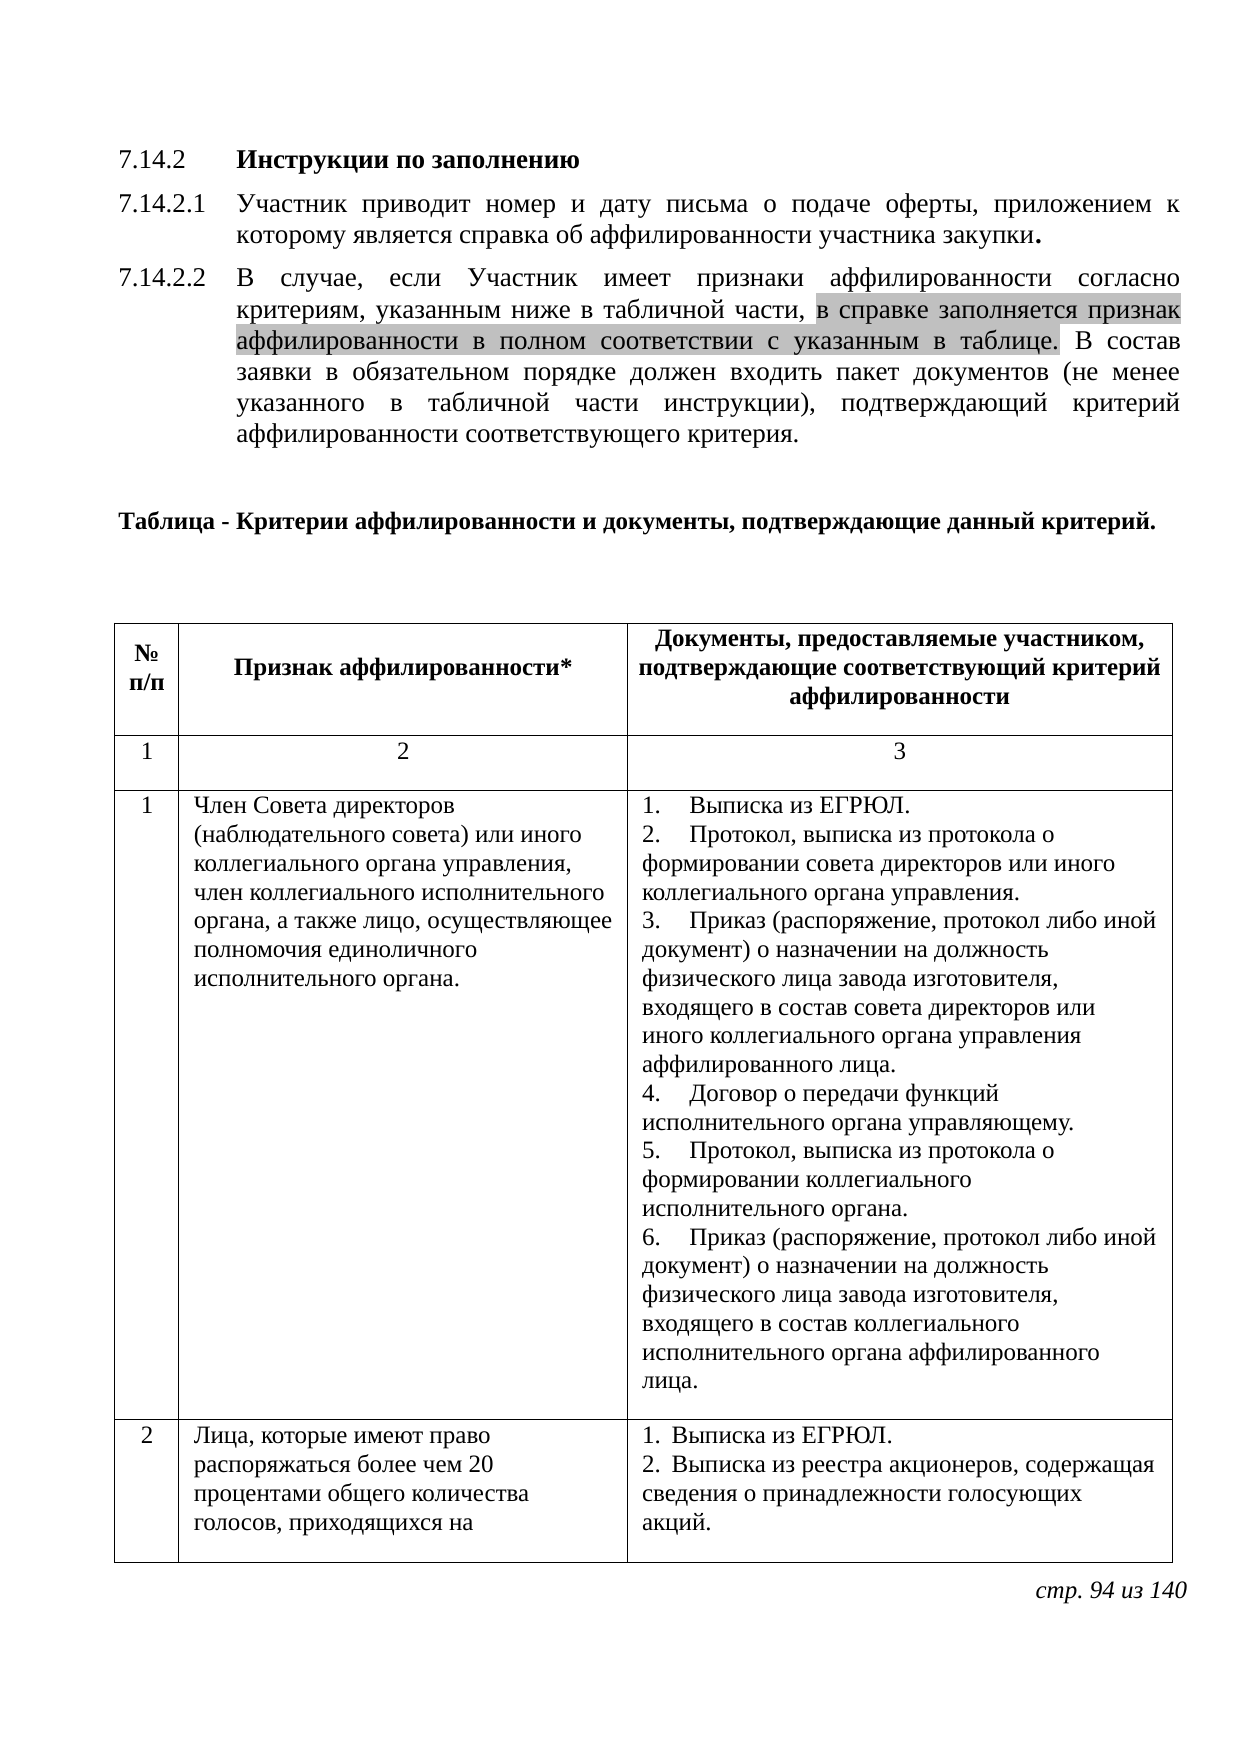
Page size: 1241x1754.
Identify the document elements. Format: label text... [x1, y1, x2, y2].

text Инструкции по заполнению [118, 143, 1181, 174]
table_cell 2 [115, 1420, 178, 1562]
text Таблица - Критерии аффилированности и документы, подтверждающие данный критерий. [118, 506, 1181, 535]
table_cell 1 [115, 791, 178, 1419]
list В случае, если Участник имеет признаки аффилированности согласно критериям, указанным ниже в табличной части, в справке заполняется признак аффилированности в полном соответствии с указанным в таблице. В состав заявки в обязательном порядке должен входить пакет документов (не менее указанного в табличной части инструкции), подтверждающий критерий аффилированности соответствующего критерия. [118, 262, 1181, 448]
table_header Документы, предоставляемые участником, подтверждающие соответствующий критерий аффилированности [628, 624, 1172, 735]
table_cell 2 [179, 736, 627, 789]
table_cell 1 [115, 736, 178, 789]
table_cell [628, 1420, 1172, 1562]
table_header Признак аффилированности* [179, 624, 627, 735]
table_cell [179, 1420, 627, 1562]
table_cell Член Совета директоров (наблюдательного совета) или иного коллегиального органа управления, член коллегиального исполнительного органа, а также лицо, осуществляющее полномочия единоличного исполнительного органа. [179, 791, 627, 1419]
table_cell 3 [628, 736, 1172, 789]
table_header № п/п [115, 624, 178, 735]
list Участник приводит номер и дату письма о подаче оферты, приложением к которому является справка об аффилированности участника закупки. [118, 187, 1181, 249]
table_cell Выписка из ЕГРЮЛ. Протокол, выписка из протокола о формировании совета директоров или иного коллегиального органа управления. Приказ (распоряжение, протокол либо иной документ) о назначении на должность физического лица завода изготовителя, входящего в состав совета директоров или иного коллегиального органа управления аффилированного лица. Договор о передачи функций исполнительного органа управляющему. Протокол, выписка из протокола о формировании коллегиального исполнительного органа. Приказ (распоряжение, протокол либо иной документ) о назначении на должность физического лица завода изготовителя, входящего в состав коллегиального исполнительного органа аффилированного лица. [628, 791, 1172, 1419]
